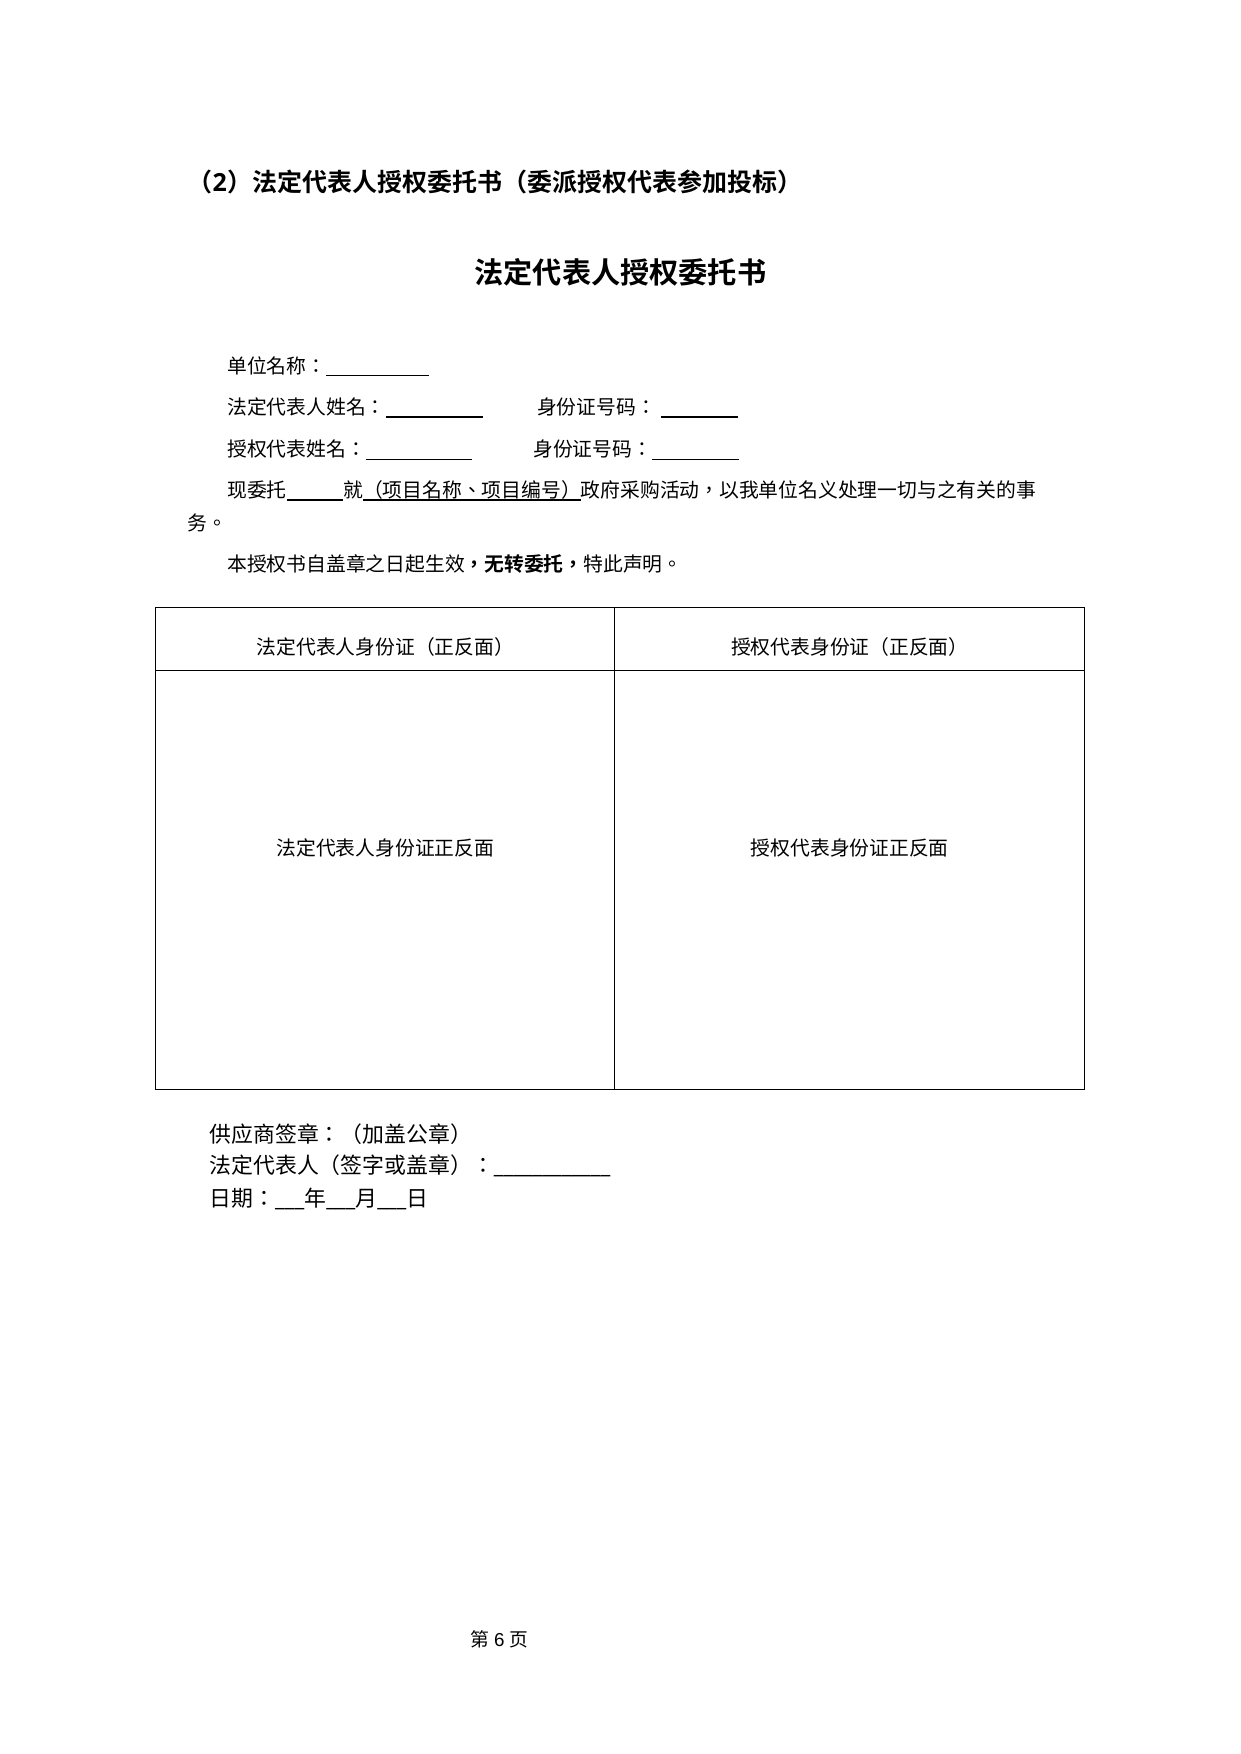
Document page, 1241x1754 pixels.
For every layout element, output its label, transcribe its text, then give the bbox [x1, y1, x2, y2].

text 法定代表人姓名： 身份证号码： [187, 391, 1053, 423]
text 授权代表姓名： 身份证号码： [187, 432, 1053, 464]
text 日期：___年___月___日 [187, 1182, 1053, 1214]
text 本授权书自盖章之日起生效，无转委托，特此声明。 [187, 547, 1053, 580]
text （2）法定代表人授权委托书（委派授权代表参加投标） [187, 162, 1053, 198]
table_header 授权代表身份证（正反面） [615, 608, 1084, 669]
table_cell 法定代表人身份证正反面 [156, 671, 614, 1089]
table_cell 授权代表身份证正反面 [615, 671, 1084, 1089]
table_header 法定代表人身份证（正反面） [156, 608, 614, 669]
text 单位名称： [187, 349, 1053, 382]
text 法定代表人授权委托书 [187, 240, 1053, 305]
text 供应商签章：（加盖公章） [187, 1117, 1053, 1149]
text 法定代表人（签字或盖章）：____________ [187, 1149, 1053, 1182]
text 现委托 就（项目名称、项目编号）政府采购活动，以我单位名义处理一切与之有关的事务。 [187, 473, 1053, 538]
